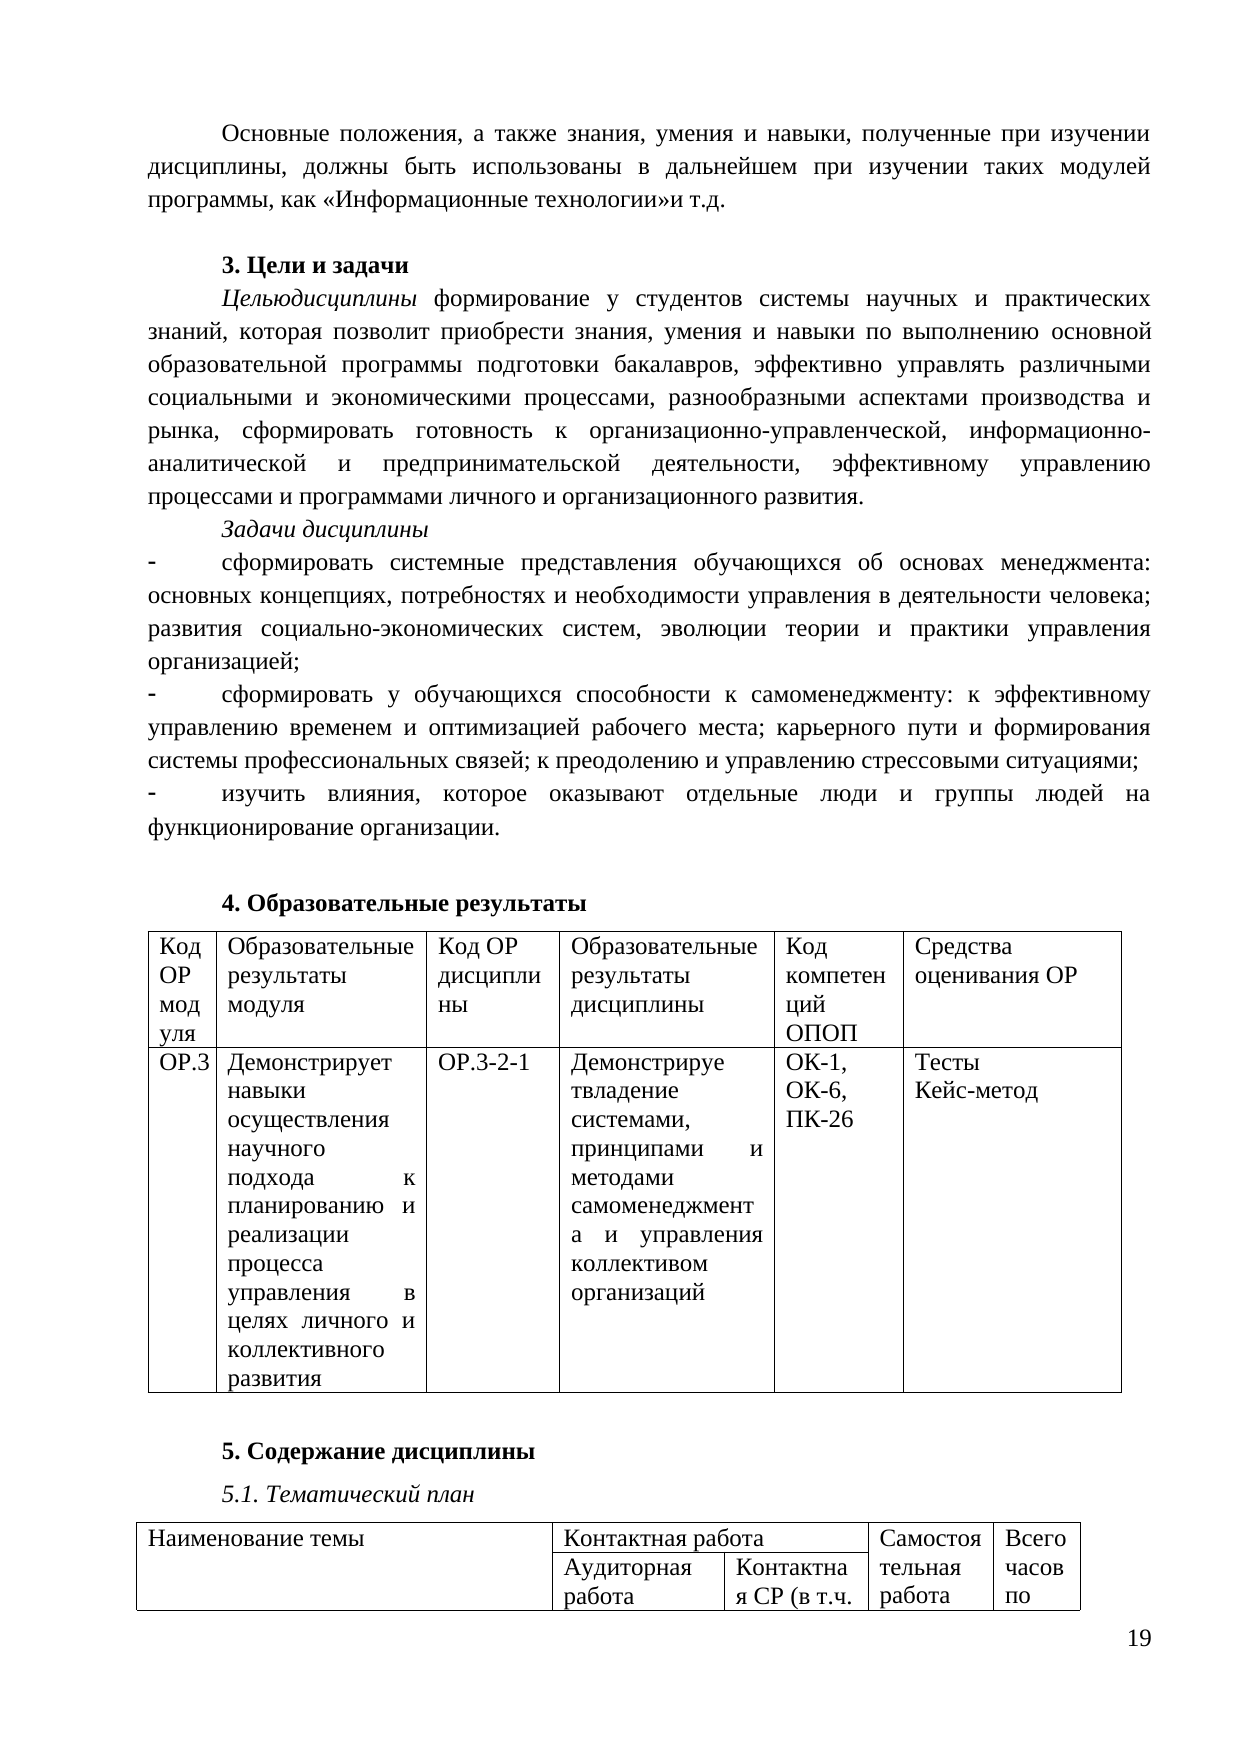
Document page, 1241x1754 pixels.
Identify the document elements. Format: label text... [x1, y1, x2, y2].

table_header Контактная работа [553, 1523, 868, 1552]
table_header Код ОР модуля [149, 932, 216, 1046]
table_cell Демонстрирует навыки осуществления научного подхода к планированию и реализации процесса управления в целях личного и коллективного развития [217, 1048, 426, 1392]
list сформировать у обучающихся способности к самоменеджменту: к эффективному управлению временем и оптимизацией рабочего места; карьерного пути и формирования системы профессиональных связей; к преодолению и управлению стрессовыми ситуациями; [148, 679, 1152, 774]
text Цельюдисциплины формирование у студентов системы научных и практических знаний, которая позволит приобрести знания, умения и навыки по выполнению основной образовательной программы подготовки бакалавров, эффективно управлять различными социальными и экономическими процессами, разнообразными аспектами производства и рынка, сформировать готовность к организационно-управленческой, информационно-аналитической и предпринимательской деятельности, эффективному управлению процессами и программами личного и организационного развития. [148, 283, 1152, 510]
table_header Самостоятельная работа [869, 1523, 993, 1609]
table_cell ОК-1, ОК-6, ПК-26 [775, 1048, 903, 1392]
table_header Средства оценивания ОР [904, 932, 1121, 1046]
table_header Образовательные результаты модуля [217, 932, 426, 1046]
list изучить влияния, которое оказывают отдельные люди и группы людей на функционирование организации. [148, 778, 1152, 840]
text Основные положения, а также знания, умения и навыки, полученные при изучении дисциплины, должны быть использованы в дальнейшем при изучении таких модулей программы, как «Информационные технологии»и т.д. [148, 118, 1152, 213]
table_cell Аудиторная работа [553, 1553, 724, 1609]
table_cell ОР.3 [149, 1048, 216, 1392]
table_header Наименование темы [137, 1523, 552, 1609]
table_cell ОР.3-2-1 [427, 1048, 559, 1392]
text 3. Цели и задачи [148, 250, 1152, 279]
table_cell Тесты Кейс-метод [904, 1048, 1121, 1392]
table_header Код ОР дисциплины [427, 932, 559, 1046]
text 5.1. Тематический план [148, 1479, 1152, 1508]
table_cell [725, 1553, 868, 1609]
list сформировать системные представления обучающихся об основах менеджмента: основных концепциях, потребностях и необходимости управления в деятельности человека; развития социально-экономических систем, эволюции теории и практики управления организацией; [148, 547, 1152, 675]
table_header Образовательные результаты дисциплины [560, 932, 774, 1046]
text Задачи дисциплины [148, 514, 1152, 543]
table_header Код компетенций ОПОП [775, 932, 903, 1046]
table_cell Демонстрируетвладение системами, принципами и методами самоменеджмента и управления коллективом организаций [560, 1048, 774, 1392]
text 4. Образовательные результаты [148, 888, 1152, 916]
table_header Всего часов по дисциплине [994, 1523, 1080, 1609]
text 5. Содержание дисциплины [148, 1436, 1152, 1465]
